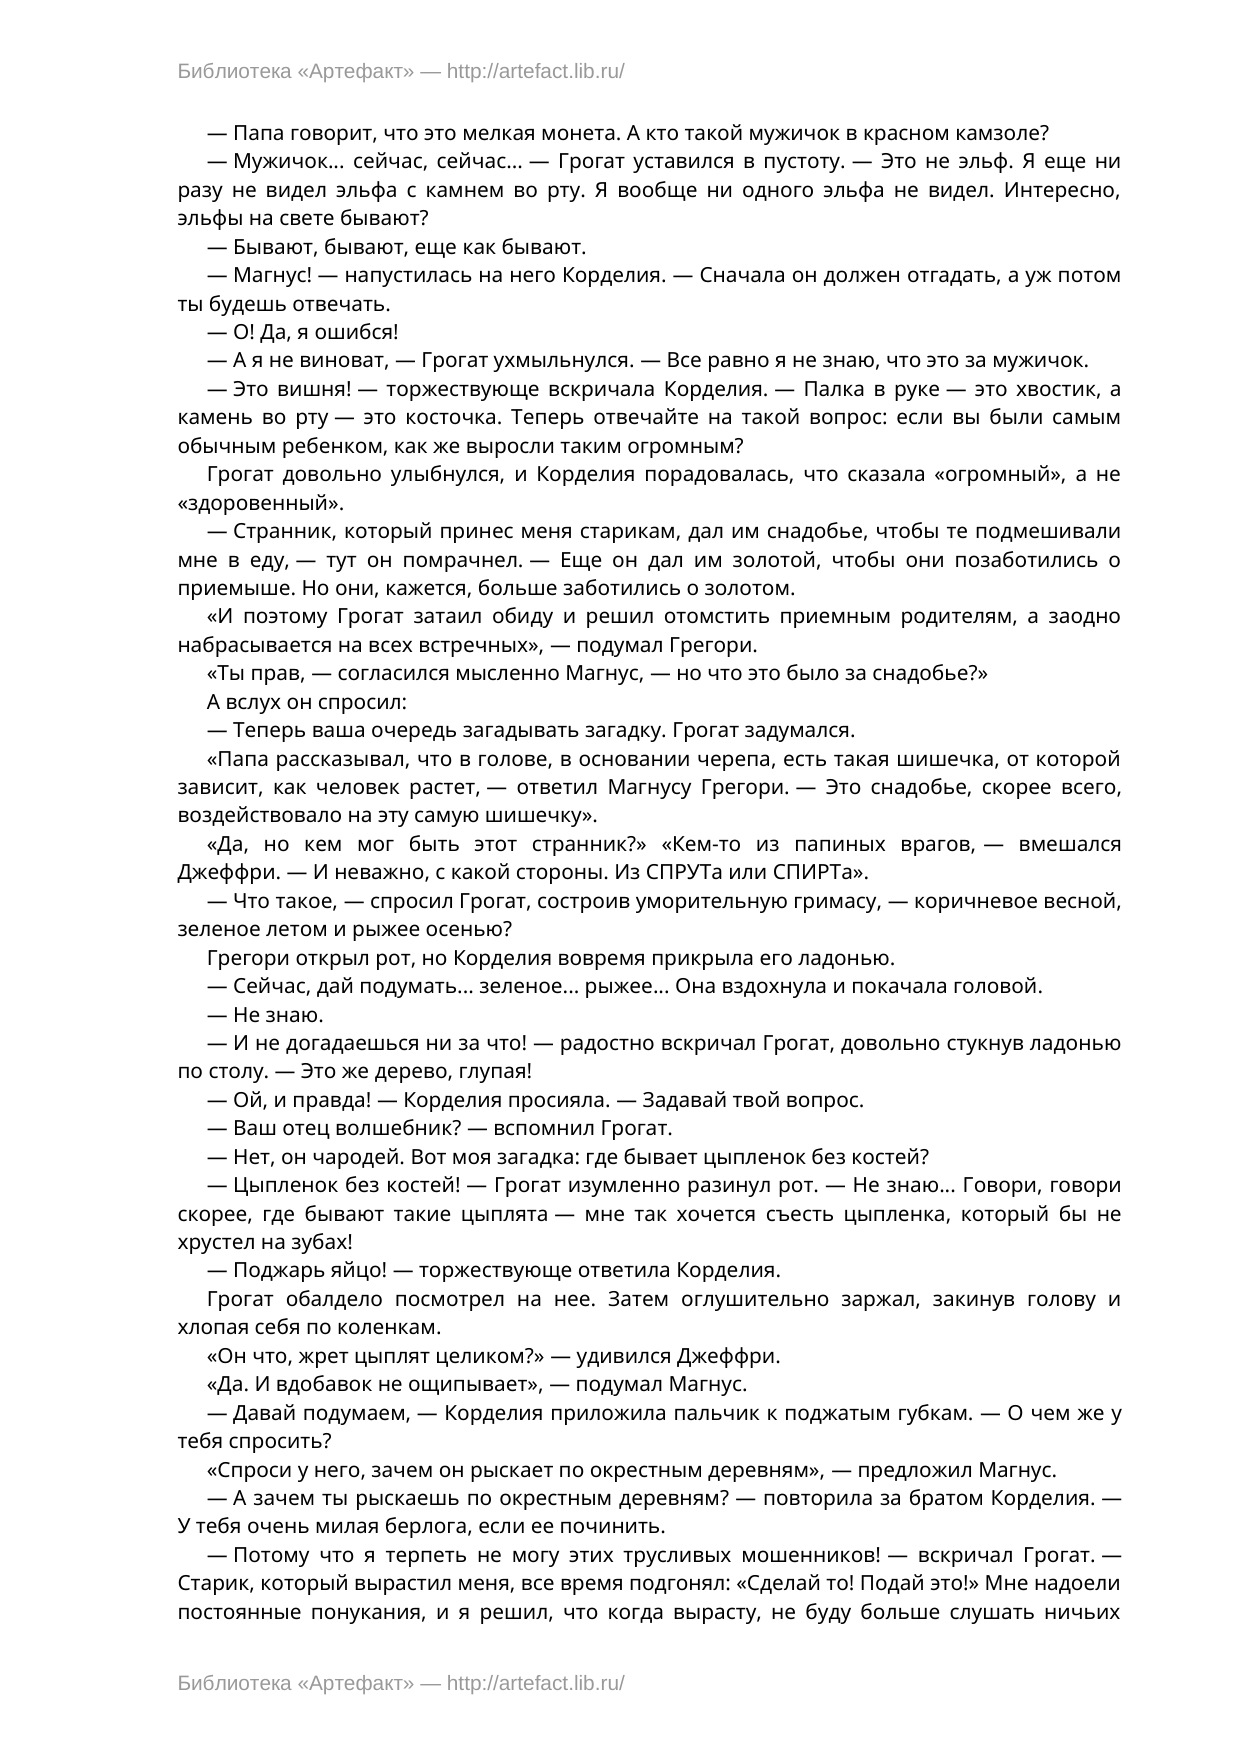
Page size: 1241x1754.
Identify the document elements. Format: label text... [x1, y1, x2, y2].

text «Он что, жрет цыплят целиком?» — удивился Джеффри. [177, 1341, 1122, 1369]
text Грогат довольно улыбнулся, и Корделия порадовалась, что сказала «огромный», а не «здоровенный». [177, 459, 1122, 516]
text — Ваш отец волшебник? — вспомнил Грогат. [177, 1113, 1122, 1142]
text «Папа рассказывал, что в голове, в основании черепа, есть такая шишечка, от которой зависит, как человек растет, — ответил Магнусу Грегори. — Это снадобье, скорее всего, воздействовало на эту самую шишечку». [177, 744, 1122, 829]
text «Да. И вдобавок не ощипывает», — подумал Магнус. [177, 1369, 1122, 1398]
text — Что такое, — спросил Грогат, состроив уморительную гримасу, — коричневое весной, зеленое летом и рыжее осенью? [177, 886, 1122, 943]
text — Цыпленок без костей! — Грогат изумленно разинул рот. — Не знаю... Говори, говори скорее, где бывают такие цыплята — мне так хочется съесть цыпленка, который бы не хрустел на зубах! [177, 1170, 1122, 1256]
text — Папа говорит, что это мелкая монета. А кто такой мужичок в красном камзоле? [177, 118, 1122, 147]
text — Сейчас, дай подумать... зеленое... рыжее... Она вздохнула и покачала головой. [177, 971, 1122, 1000]
text — Мужичок... сейчас, сейчас... — Грогат уставился в пустоту. — Это не эльф. Я еще ни разу не видел эльфа с камнем во рту. Я вообще ни одного эльфа не видел. Интересно, эльфы на свете бывают? [177, 147, 1122, 232]
text — Это вишня! — торжествующе вскричала Корделия. — Палка в руке — это хвостик, а камень во рту — это косточка. Теперь отвечайте на такой вопрос: если вы были самым обычным ребенком, как же выросли таким огромным? [177, 374, 1122, 459]
text — И не догадаешься ни за что! — радостно вскричал Грогат, довольно стукнув ладонью по столу. — Это же дерево, глупая! [177, 1028, 1122, 1085]
text — Давай подумаем, — Корделия приложила пальчик к поджатым губкам. — О чем же у тебя спросить? [177, 1398, 1122, 1455]
text — Ой, и правда! — Корделия просияла. — Задавай твой вопрос. [177, 1085, 1122, 1113]
text — А зачем ты рыскаешь по окрестным деревням? — повторила за братом Корделия. — У тебя очень милая берлога, если ее починить. [177, 1483, 1122, 1540]
text Грегори открыл рот, но Корделия вовремя прикрыла его ладонью. [177, 943, 1122, 971]
text «Да, но кем мог быть этот странник?» «Кем-то из папиных врагов, — вмешался Джеффри. — И неважно, с какой стороны. Из СПРУТа или СПИРТа». [177, 829, 1122, 886]
text — Не знаю. [177, 1000, 1122, 1028]
text «Ты прав, — согласился мысленно Магнус, — но что это было за снадобье?» [177, 658, 1122, 687]
text — А я не виноват, — Грогат ухмыльнулся. — Все равно я не знаю, что это за мужичок. [177, 346, 1122, 374]
text — Поджарь яйцо! — торжествующе ответила Корделия. [177, 1256, 1122, 1284]
text — Бывают, бывают, еще как бывают. [177, 232, 1122, 260]
text — О! Да, я ошибся! [177, 317, 1122, 346]
text А вслух он спросил: [177, 687, 1122, 715]
text — Нет, он чародей. Вот моя загадка: где бывает цыпленок без костей? [177, 1142, 1122, 1170]
text — Теперь ваша очередь загадывать загадку. Грогат задумался. [177, 715, 1122, 744]
text — Магнус! — напустилась на него Корделия. — Сначала он должен отгадать, а уж потом ты будешь отвечать. [177, 260, 1122, 317]
text «Спроси у него, зачем он рыскает по окрестным деревням», — предложил Магнус. [177, 1455, 1122, 1483]
text — Странник, который принес меня старикам, дал им снадобье, чтобы те подмешивали мне в еду, — тут он помрачнел. — Еще он дал им золотой, чтобы они позаботились о приемыше. Но они, кажется, больше заботились о золотом. [177, 516, 1122, 602]
text «И поэтому Грогат затаил обиду и решил отомстить приемным родителям, а заодно набрасывается на всех встречных», — подумал Грегори. [177, 602, 1122, 658]
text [177, 1540, 1122, 1625]
text Грогат обалдело посмотрел на нее. Затем оглушительно заржал, закинув голову и хлопая себя по коленкам. [177, 1284, 1122, 1341]
